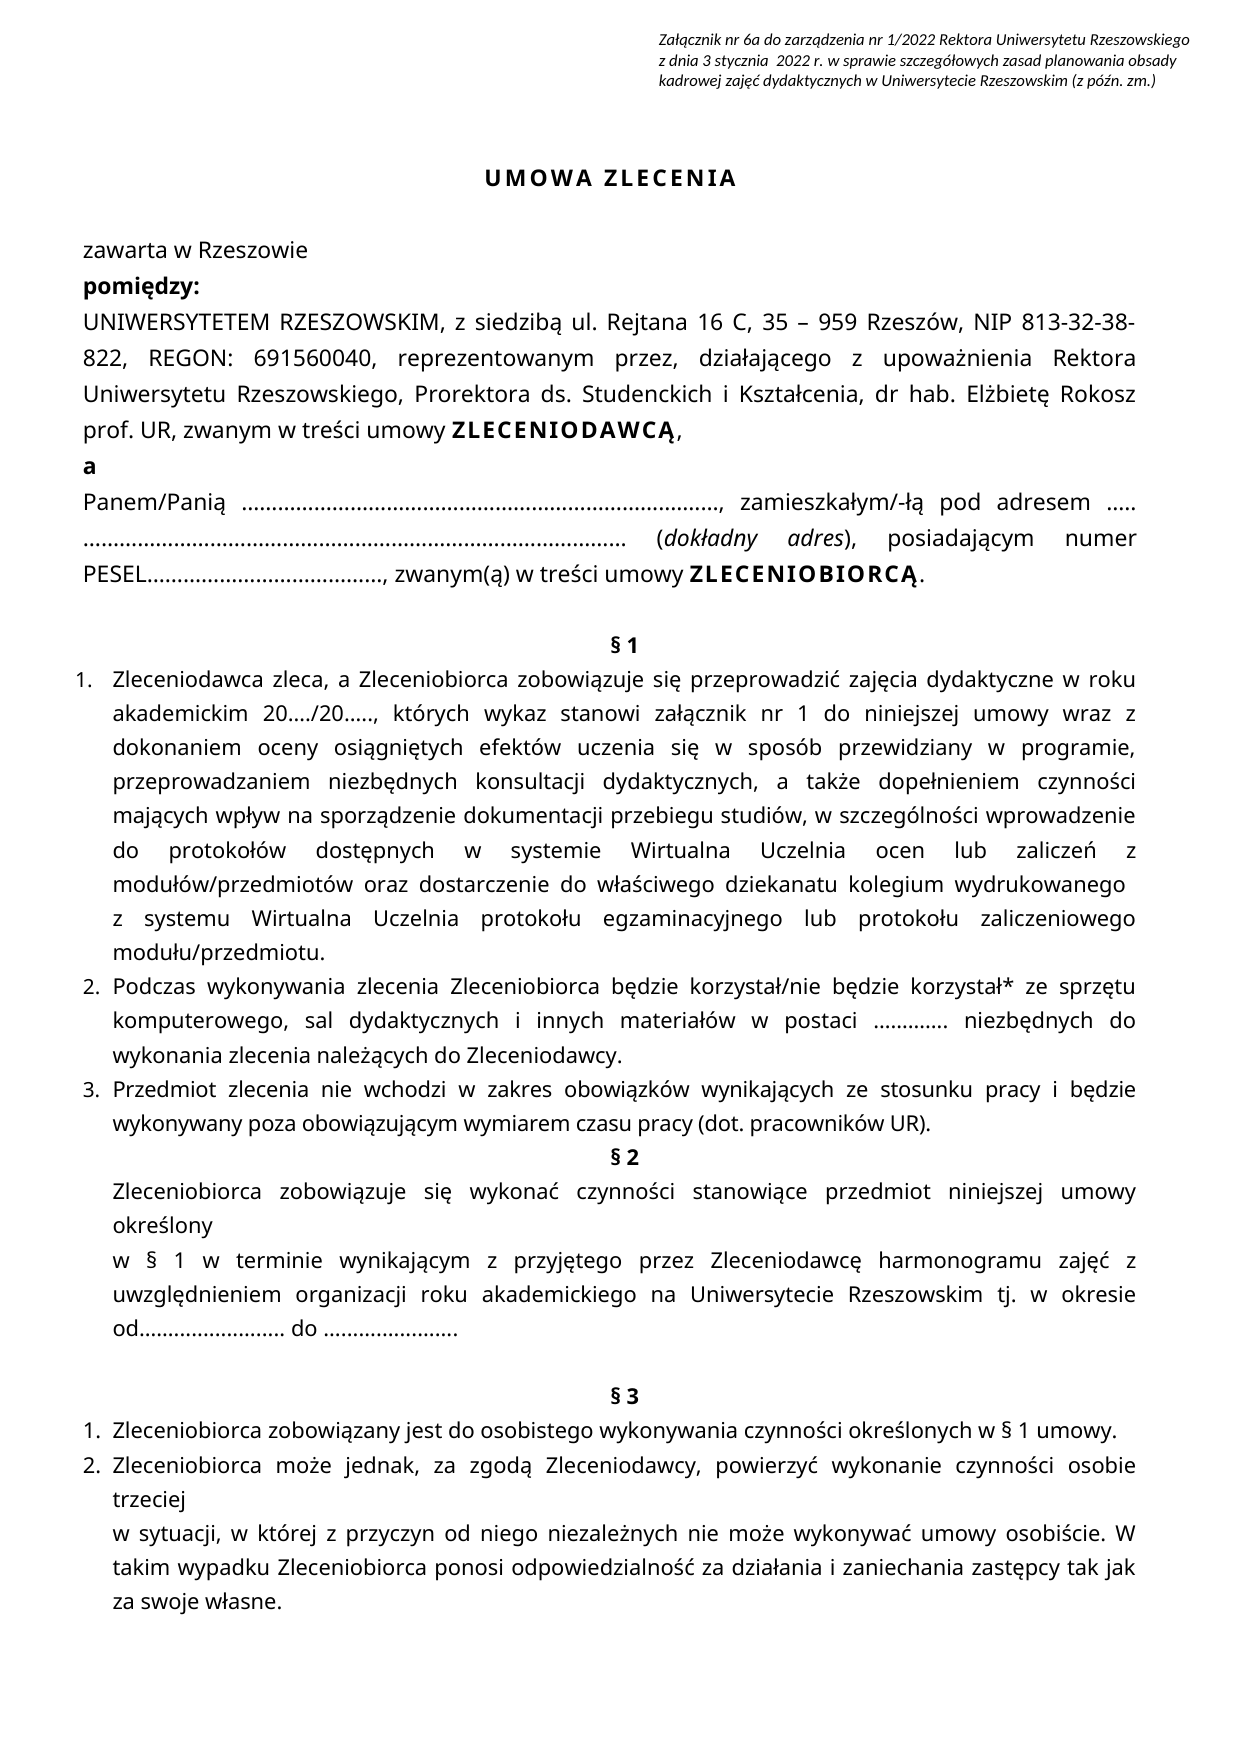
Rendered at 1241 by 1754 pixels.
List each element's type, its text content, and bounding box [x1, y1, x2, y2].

list Zleceniobiorca może jednak, za zgodą Zleceniodawcy, powierzyć wykonanie czynności osobie trzeciej w sytuacji, w której z przyczyn od niego niezależnych nie może wykonywać umowy osobiście. W takim wypadku Zleceniobiorca ponosi odpowiedzialność za działania i zaniechania zastępcy tak jak za swoje własne. [83, 1449, 1137, 1616]
text pomiędzy: [83, 270, 1137, 301]
text Panem/Panią …………………………………………………………….………, zamieszkałym/-łą pod adresem …..……………………………………………………………………………… (dokładny adres), posiadającym numer PESEL…………………………………, zwanym(ą) w treści umowy ZLECENIOBIORCĄ. [83, 486, 1137, 589]
list Przedmiot zlecenia nie wchodzi w zakres obowiązków wynikających ze stosunku pracy i będzie wykonywany poza obowiązującym wymiarem czasu pracy (dot. pracowników UR). [83, 1074, 1137, 1138]
list Zleceniodawca zleca, a Zleceniobiorca zobowiązuje się przeprowadzić zajęcia dydaktyczne w roku akademickim 20…./20….., których wykaz stanowi załącznik nr 1 do niniejszej umowy wraz z dokonaniem oceny osiągniętych efektów uczenia się w sposób przewidziany w programie, przeprowadzaniem niezbędnych konsultacji dydaktycznych, a także dopełnieniem czynności mających wpływ na sporządzenie dokumentacji przebiegu studiów, w szczególności wprowadzenie do protokołów dostępnych w systemie Wirtualna Uczelnia ocen lub zaliczeń z modułów/przedmiotów oraz dostarczenie do właściwego dziekanatu kolegium wydrukowanego z systemu Wirtualna Uczelnia protokołu egzaminacyjnego lub protokołu zaliczeniowego modułu/przedmiotu. [75, 664, 1137, 967]
text UMOWA ZLECENIA [83, 162, 1137, 194]
text § 1 [112, 629, 1137, 659]
text § 3 [112, 1381, 1137, 1411]
text § 2 [112, 1142, 1137, 1172]
list Podczas wykonywania zlecenia Zleceniobiorca będzie korzystał/nie będzie korzystał* ze sprzętu komputerowego, sal dydaktycznych i innych materiałów w postaci …………. niezbędnych do wykonania zlecenia należących do Zleceniodawcy. [83, 971, 1137, 1069]
text a [83, 450, 1137, 481]
text Zleceniobiorca zobowiązuje się wykonać czynności stanowiące przedmiot niniejszej umowy określony w § 1 w terminie wynikającym z przyjętego przez Zleceniodawcę harmonogramu zajęć z uwzględnieniem organizacji roku akademickiego na Uniwersytecie Rzeszowskim tj. w okresie od……................... do ....................... [112, 1176, 1137, 1343]
text UNIWERSYTETEM RZESZOWSKIM, z siedzibą ul. Rejtana 16 C, 35 – 959 Rzeszów, NIP 813-32-38-822, REGON: 691560040, reprezentowanym przez, działającego z upoważnienia Rektora Uniwersytetu Rzeszowskiego, Prorektora ds. Studenckich i Kształcenia, dr hab. Elżbietę Rokosz prof. UR, zwanym w treści umowy ZLECENIODAWCĄ, [83, 306, 1137, 445]
text zawarta w Rzeszowie [83, 234, 1137, 266]
list Zleceniobiorca zobowiązany jest do osobistego wykonywania czynności określonych w § 1 umowy. [83, 1415, 1137, 1445]
